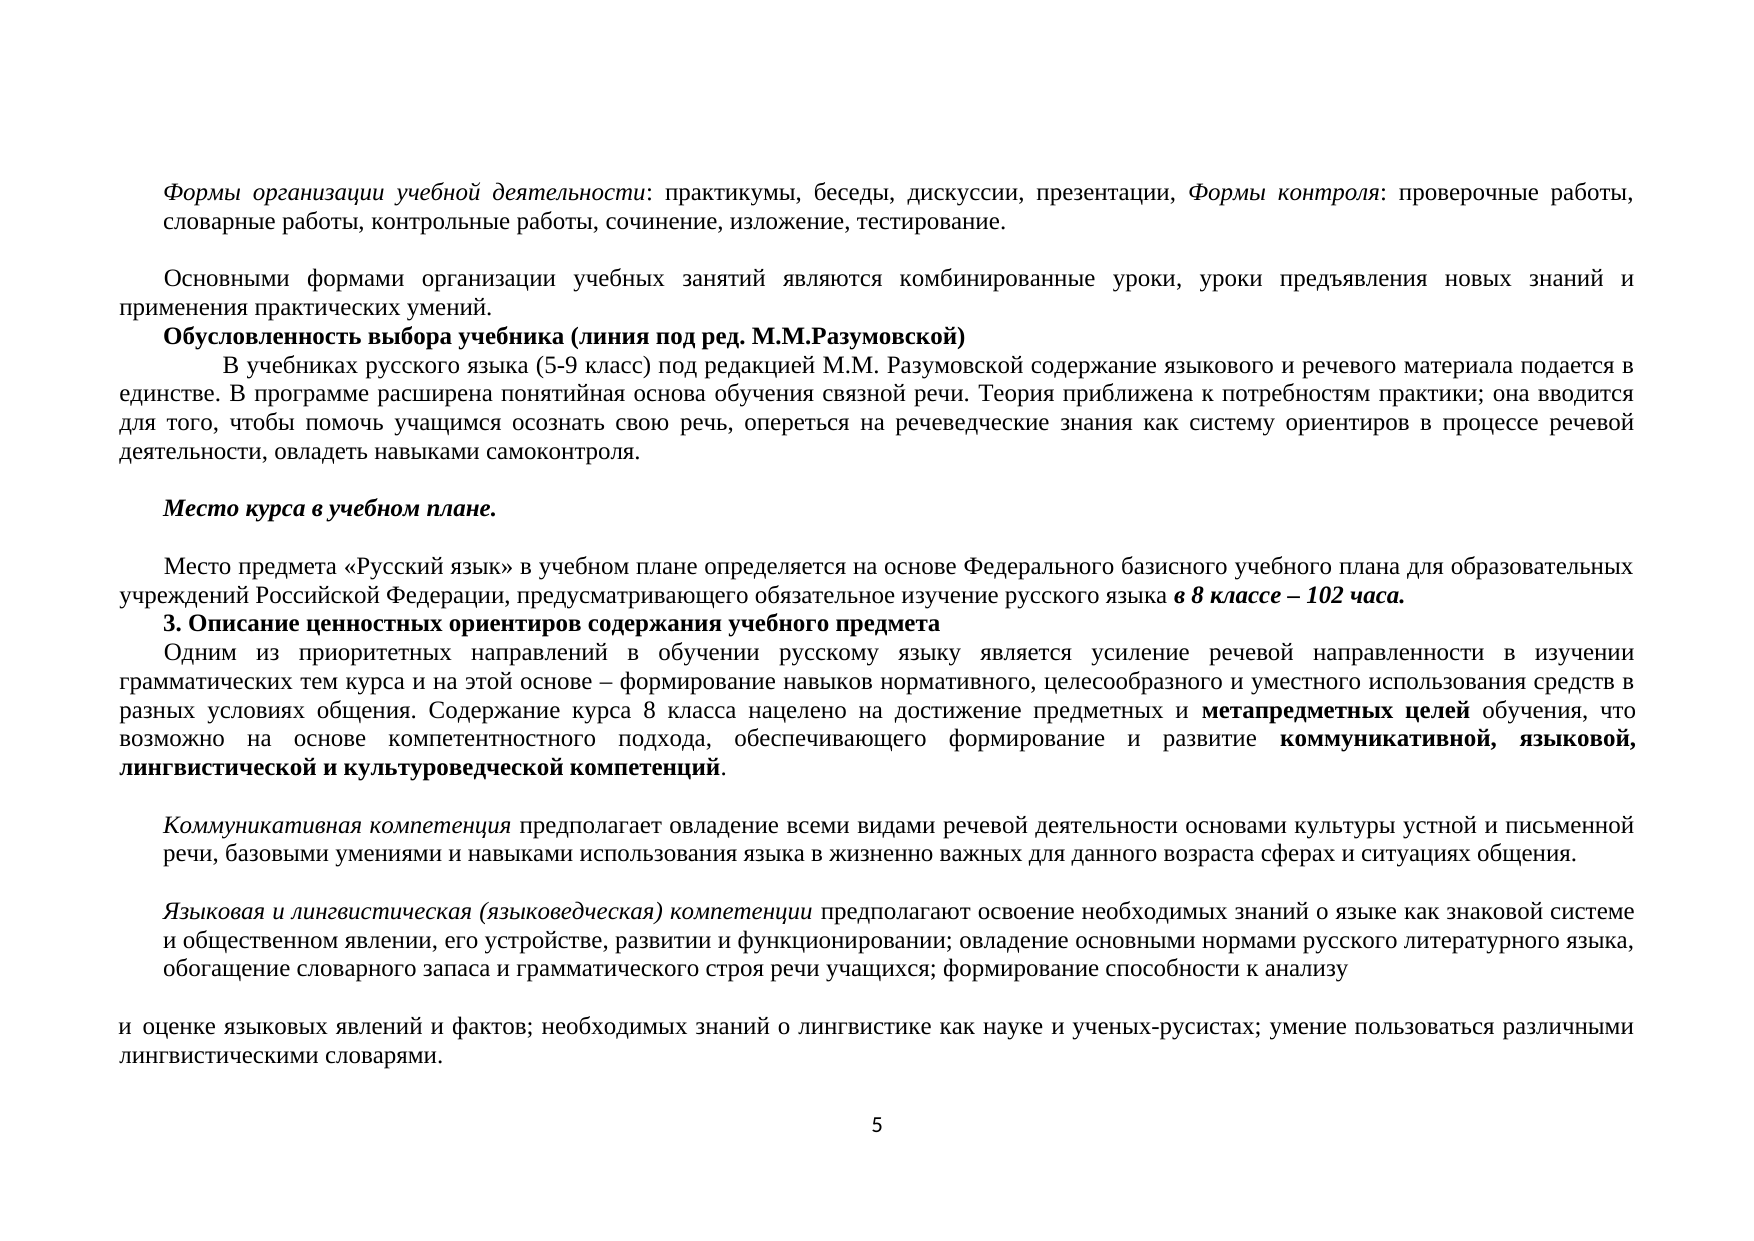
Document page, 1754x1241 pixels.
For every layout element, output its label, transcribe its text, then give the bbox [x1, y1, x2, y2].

text Обусловленность выбора учебника (линия под ред. М.М.Разумовской) [163, 321, 1636, 350]
text Одним из приоритетных направлений в обучении русскому языку является усиление речевой направленности в изучении грамматических тем курса и на этой основе – формирование навыков нормативного, целесообразного и уместного использования средств в разных условиях общения. Содержание курса 8 класса нацелено на достижение предметных и метапредметных целей обучения, что возможно на основе компетентностного подхода, обеспечивающего формирование и развитие коммуникативной, языковой, лингвистической и культуроведческой компетенций. [119, 637, 1636, 781]
text 3. Описание ценностных ориентиров содержания учебного предмета [163, 608, 1636, 637]
text Языковая и лингвистическая (языковедческая) компетенции предполагают освоение необходимых знаний о языке как знаковой системе и общественном явлении, его устройстве, развитии и функционировании; овладение основными нормами русского литературного языка, обогащение словарного запаса и грамматического строя речи учащихся; формирование способности к анализу [163, 896, 1636, 982]
list оценке языковых явлений и фактов; необходимых знаний о лингвистике как науке и ученых-русистах; умение пользоваться различными лингвистическими словарями. [118, 1011, 1636, 1068]
text Место курса в учебном плане. [163, 493, 1636, 522]
text В учебниках русского языка (5-9 класс) под редакцией М.М. Разумовской содержание языкового и речевого материала подается в единстве. В программе расширена понятийная основа обучения связной речи. Теория приближена к потребностям практики; она вводится для того, чтобы помочь учащимся осознать свою речь, опереться на речеведческие знания как систему ориентиров в процессе речевой деятельности, овладеть навыками самоконтроля. [119, 350, 1636, 465]
text Основными формами организации учебных занятий являются комбинированные уроки, уроки предъявления новых знаний и применения практических умений. [119, 263, 1636, 321]
text Коммуникативная компетенция предполагает овладение всеми видами речевой деятельности основами культуры устной и письменной речи, базовыми умениями и навыками использования языка в жизненно важных для данного возраста сферах и ситуациях общения. [163, 810, 1636, 867]
text Формы организации учебной деятельности: практикумы, беседы, дискуссии, презентации, Формы контроля: проверочные работы, словарные работы, контрольные работы, сочинение, изложение, тестирование. [163, 177, 1634, 235]
text Место предмета «Русский язык» в учебном плане определяется на основе Федерального базисного учебного плана для образовательных учреждений Российской Федерации, предусматривающего обязательное изучение русского языка в 8 классе – 102 часа. [119, 551, 1636, 608]
